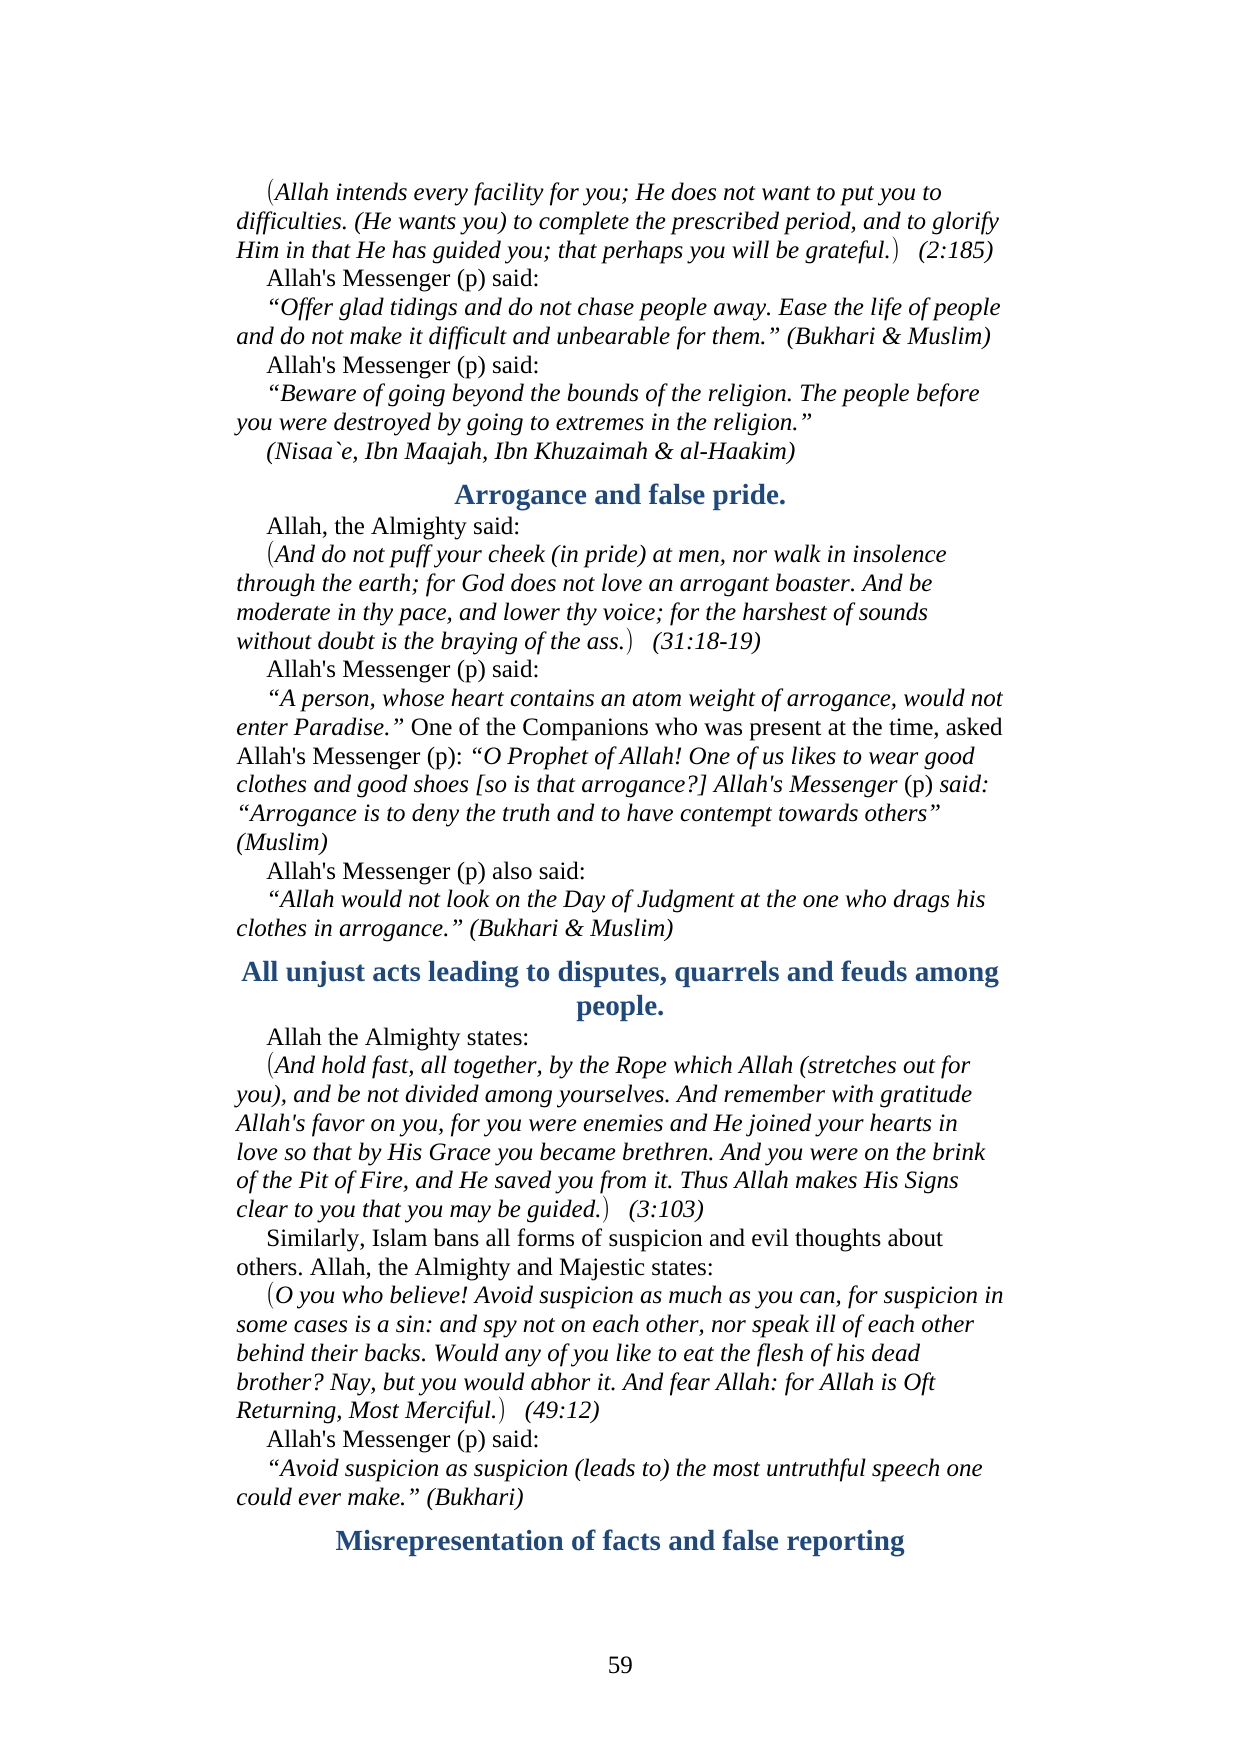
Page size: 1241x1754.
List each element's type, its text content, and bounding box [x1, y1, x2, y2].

text “Avoid suspicion as suspicion (leads to) the most untruthful speech one could ever make.” (Bukhari) [236, 1453, 1004, 1510]
text O you who believe! Avoid suspicion as much as you can, for suspicion in some cases is a sin: and spy not on each other, nor speak ill of each other behind their backs. Would any of you like to eat the flesh of his dead brother? Nay, but you would abhor it. And fear Allah: for Allah is Oft Returning, Most Merciful. (49:12) [236, 1280, 1004, 1424]
text Similarly, Islam bans all forms of suspicion and evil thoughts about others. Allah, the Almighty and Majestic states: [236, 1223, 1004, 1280]
text Allah's Messenger (p) also said: [236, 856, 1004, 884]
text “Allah would not look on the Day of Judgment at the one who drags his clothes in arrogance.” (Bukhari & Muslim) [236, 884, 1004, 942]
subtitle Misrepresentation of facts and false reporting [236, 1523, 1004, 1556]
text “A person, whose heart contains an atom weight of arrogance, would not enter Paradise.” One of the Companions who was present at the time, asked Allah's Messenger (p): “O Prophet of Allah! One of us likes to wear good clothes and good shoes [so is that arrogance?] Allah's Messenger (p) said: “Arrogance is to deny the truth and to have contempt towards others” (Muslim) [236, 683, 1004, 856]
text “Beware of going beyond the bounds of the religion. The people before you were destroyed by going to extremes in the religion.” [236, 378, 1004, 436]
text Allah, the Almighty said: [236, 511, 1004, 539]
text Allah's Messenger (p) said: [236, 1424, 1004, 1453]
text Allah's Messenger (p) said: [236, 654, 1004, 683]
text Allah's Messenger (p) said: [236, 350, 1004, 378]
text And do not puff your cheek (in pride) at men, nor walk in insolence through the earth; for God does not love an arrogant boaster. And be moderate in thy pace, and lower thy voice; for the harshest of sounds without doubt is the braying of the ass. (31:18-19) [236, 539, 1004, 654]
text (Nisaa`e, Ibn Maajah, Ibn Khuzaimah & al-Haakim) [236, 436, 1004, 465]
text Allah's Messenger (p) said: [236, 263, 1004, 292]
subtitle All unjust acts leading to disputes, quarrels and feuds among people. [236, 954, 1004, 1022]
text Allah the Almighty states: [236, 1022, 1004, 1050]
subtitle Arrogance and false pride. [236, 477, 1004, 511]
text Allah intends every facility for you; He does not want to put you to difficulties. (He wants you) to complete the prescribed period, and to glorify Him in that He has guided you; that perhaps you will be grateful. (2:185) [236, 177, 1004, 263]
text “Offer glad tidings and do not chase people away. Ease the life of people and do not make it difficult and unbearable for them.” (Bukhari & Muslim) [236, 292, 1004, 350]
text And hold fast, all together, by the Rope which Allah (stretches out for you), and be not divided among yourselves. And remember with gratitude Allah's favor on you, for you were enemies and He joined your hearts in love so that by His Grace you became brethren. And you were on the brink of the Pit of Fire, and He saved you from it. Thus Allah makes His Signs clear to you that you may be guided. (3:103) [236, 1050, 1004, 1223]
